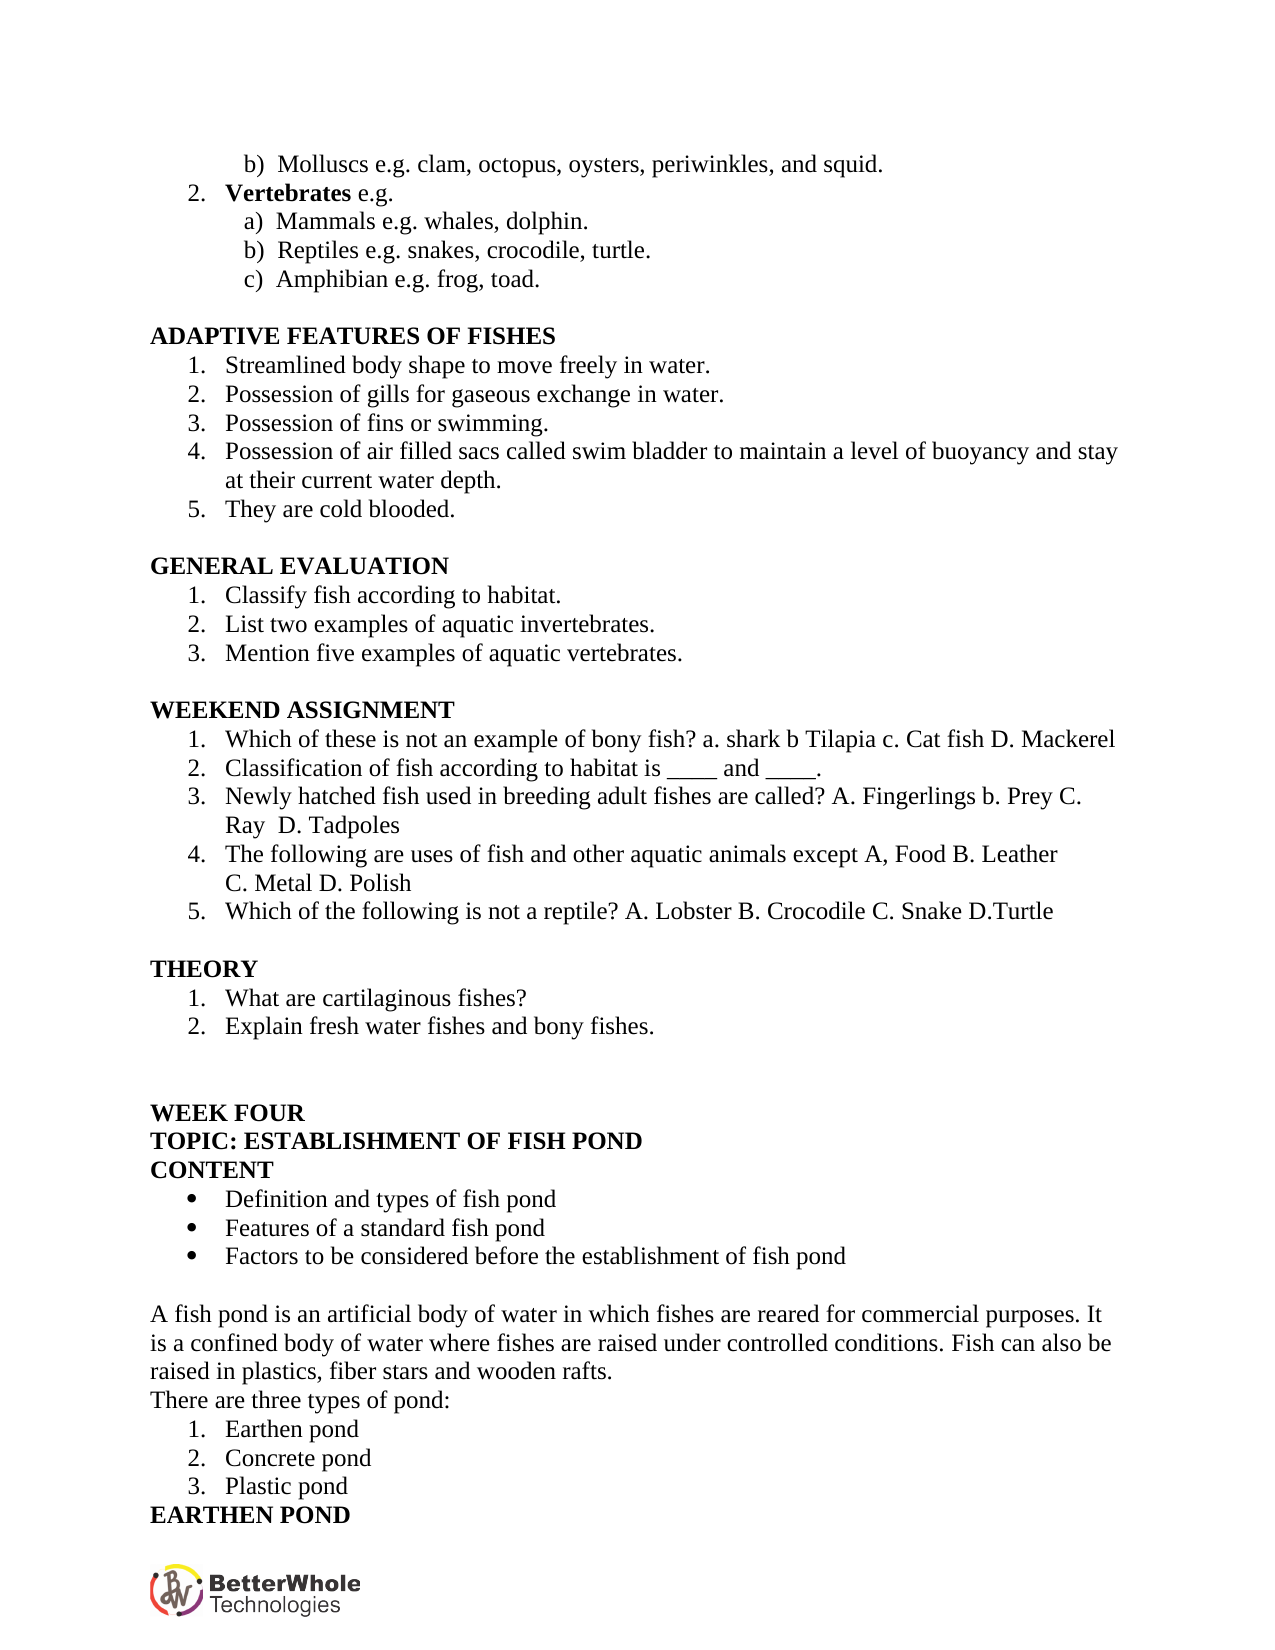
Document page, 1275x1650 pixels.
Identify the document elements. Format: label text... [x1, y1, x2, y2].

list What are cartilaginous fishes? [187, 983, 1125, 1011]
list The following are uses of fish and other aquatic animals except A, Food B. Leather [187, 839, 1125, 868]
list Explain fresh water fishes and bony fishes. [187, 1011, 1125, 1040]
text a) Mammals e.g. whales, dolphin. [150, 206, 1125, 235]
text EARTHEN POND [150, 1500, 1125, 1529]
list Features of a standard fish pond [187, 1213, 1125, 1241]
list Factors to be considered before the establishment of fish pond [187, 1241, 1125, 1270]
text There are three types of pond: [150, 1385, 1125, 1414]
list Vertebrates e.g. [187, 178, 1125, 206]
text c) Amphibian e.g. frog, toad. [150, 264, 1125, 293]
list List two examples of aquatic invertebrates. [187, 609, 1125, 638]
list Possession of air filled sacs called swim bladder to maintain a level of buoyancy and stay at their current water depth. [187, 436, 1125, 494]
list Classification of fish according to habitat is ____ and ____. [187, 753, 1125, 781]
text GENERAL EVALUATION [150, 551, 1125, 580]
list Which of the following is not a reptile? A. Lobster B. Crocodile C. Snake D.Turtle [187, 896, 1125, 925]
list TOPIC: ESTABLISHMENT OF FISH POND [150, 1126, 1125, 1155]
list Possession of fins or swimming. [187, 408, 1125, 436]
list Streamlined body shape to move freely in water. [187, 350, 1125, 379]
list Earthen pond [187, 1414, 1125, 1443]
list WEEK FOUR [150, 1098, 1125, 1126]
list Definition and types of fish pond [187, 1184, 1125, 1213]
list Mention five examples of aquatic vertebrates. [187, 638, 1125, 666]
list Classify fish according to habitat. [187, 580, 1125, 609]
text b) Reptiles e.g. snakes, crocodile, turtle. [150, 235, 1125, 264]
text b) Molluscs e.g. clam, octopus, oysters, periwinkles, and squid. [150, 149, 1125, 178]
list Newly hatched fish used in breeding adult fishes are called? A. Fingerlings b. Prey C. Ray D. Tadpoles [187, 781, 1125, 839]
text C. Metal D. Polish [225, 868, 1125, 896]
list Plastic pond [187, 1471, 1125, 1500]
text A fish pond is an artificial body of water in which fishes are reared for commercial purposes. It is a confined body of water where fishes are raised under controlled conditions. Fish can also be raised in plastics, fiber stars and wooden rafts. [150, 1299, 1125, 1385]
list Possession of gills for gaseous exchange in water. [187, 379, 1125, 408]
list CONTENT [150, 1155, 1125, 1184]
list Which of these is not an example of bony fish? a. shark b Tilapia c. Cat fish D. Mackerel [187, 724, 1125, 753]
text THEORY [150, 954, 1125, 983]
list They are cold blooded. [187, 494, 1125, 523]
picture [150, 1564, 360, 1617]
list Concrete pond [187, 1443, 1125, 1471]
text ADAPTIVE FEATURES OF FISHES [150, 321, 1125, 350]
text WEEKEND ASSIGNMENT [150, 695, 1125, 724]
